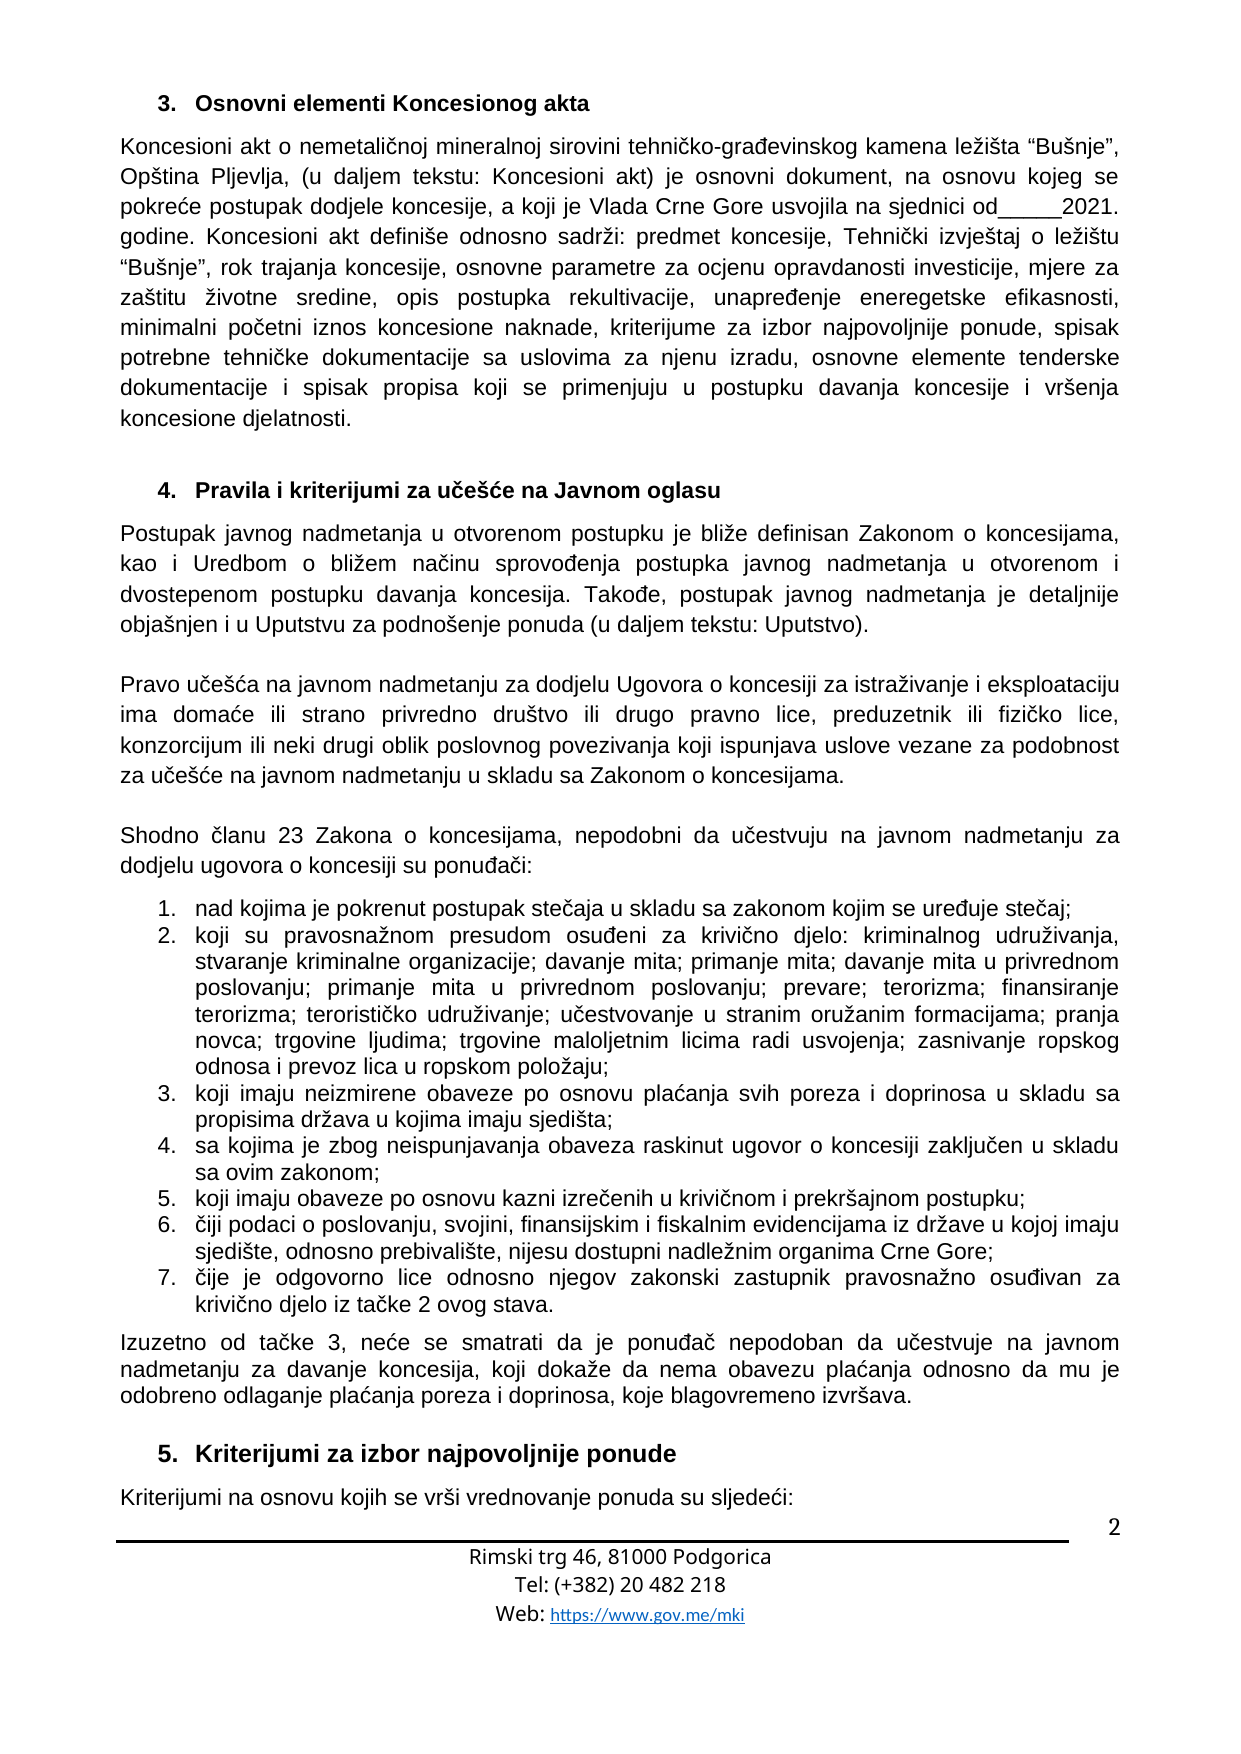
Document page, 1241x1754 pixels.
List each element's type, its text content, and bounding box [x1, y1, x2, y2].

text Izuzetno od tačke 3, neće se smatrati da je ponuđač nepodoban da učestvuje na javnom nadmetanju za davanje koncesija, koji dokaže da nema obavezu plaćanja odnosno da mu je odobreno odlaganje plaćanja poreza i doprinosa, koje blagovremeno izvršava. [120, 1329, 1120, 1408]
text Kriterijumi na osnovu kojih se vrši vrednovanje ponuda su sljedeći: [120, 1484, 1120, 1511]
list koji su pravosnažnom presudom osuđeni za krivično djelo: kriminalnog udruživanja, stvaranje kriminalne organizacije; davanje mita; primanje mita; davanje mita u privrednom poslovanju; primanje mita u privrednom poslovanju; prevare; terorizma; finansiranje terorizma; terorističko udruživanje; učestvovanje u stranim oružanim formacijama; pranja novca; trgovine ljudima; trgovine maloljetnim licima radi usvojenja; zasnivanje ropskog odnosa i prevoz lica u ropskom položaju; [157, 922, 1120, 1080]
subtitle Pravila i kriterijumi za učešće na Javnom oglasu [157, 477, 1120, 504]
list čije je odgovorno lice odnosno njegov zakonski zastupnik pravosnažno osuđivan za krivično djelo iz tačke 2 ovog stava. [157, 1264, 1120, 1317]
subtitle Osnovni elementi Koncesionog akta [157, 90, 1120, 116]
list koji imaju obaveze po osnovu kazni izrečenih u krivičnom i prekršajnom postupku; [157, 1185, 1120, 1211]
list čiji podaci o poslovanju, svojini, finansijskim i fiskalnim evidencijama iz države u kojoj imaju sjedište, odnosno prebivalište, nijesu dostupni nadležnim organima Crne Gore; [157, 1211, 1120, 1264]
text Shodno članu 23 Zakona o koncesijama, nepodobni da učestvuju na javnom nadmetanju za dodjelu ugovora o koncesiji su ponuđači: [120, 822, 1120, 879]
list koji imaju neizmirene obaveze po osnovu plaćanja svih poreza i doprinosa u skladu sa propisima država u kojima imaju sjedišta; [157, 1080, 1120, 1132]
text Pravo učešća na javnom nadmetanju za dodjelu Ugovora o koncesiji za istraživanje i eksploataciju ima domaće ili strano privredno društvo ili drugo pravno lice, preduzetnik ili fizičko lice, konzorcijum ili neki drugi oblik poslovnog povezivanja koji ispunjava uslove vezane za podobnost za učešće na javnom nadmetanju u skladu sa Zakonom o koncesijama. [120, 671, 1120, 788]
list Kriterijumi za izbor najpovoljnije ponude [157, 1439, 1120, 1467]
text Postupak javnog nadmetanja u otvorenom postupku je bliže definisan Zakonom o koncesijama, kao i Uredbom o bližem načinu sprovođenja postupka javnog nadmetanja u otvorenom i dvostepenom postupku davanja koncesija. Takođe, postupak javnog nadmetanja je detaljnije objašnjen i u Uputstvu za podnošenje ponuda (u daljem tekstu: Uputstvo). [120, 520, 1120, 637]
list nad kojima je pokrenut postupak stečaja u skladu sa zakonom kojim se uređuje stečaj; [157, 895, 1120, 922]
text Koncesioni akt o nemetaličnoj mineralnoj sirovini tehničko-građevinskog kamena ležišta “Bušnje”, Opština Pljevlja, (u daljem tekstu: Koncesioni akt) je osnovni dokument, na osnovu kojeg se pokreće postupak dodjele koncesije, a koji je Vlada Crne Gore usvojila na sjednici od_____2021. godine. Koncesioni akt definiše odnosno sadrži: predmet koncesije, Tehnički izvještaj o ležištu “Bušnje”, rok trajanja koncesije, osnovne parametre za ocjenu opravdanosti investicije, mjere za zaštitu životne sredine, opis postupka rekultivacije, unapređenje eneregetske efikasnosti, minimalni početni iznos koncesione naknade, kriterijume za izbor najpovoljnije ponude, spisak potrebne tehničke dokumentacije sa uslovima za njenu izradu, osnovne elemente tenderske dokumentacije i spisak propisa koji se primenjuju u postupku davanja koncesije i vršenja koncesione djelatnosti. [120, 133, 1120, 431]
list sa kojima je zbog neispunjavanja obaveza raskinut ugovor o koncesiji zaključen u skladu sa ovim zakonom; [157, 1132, 1120, 1185]
